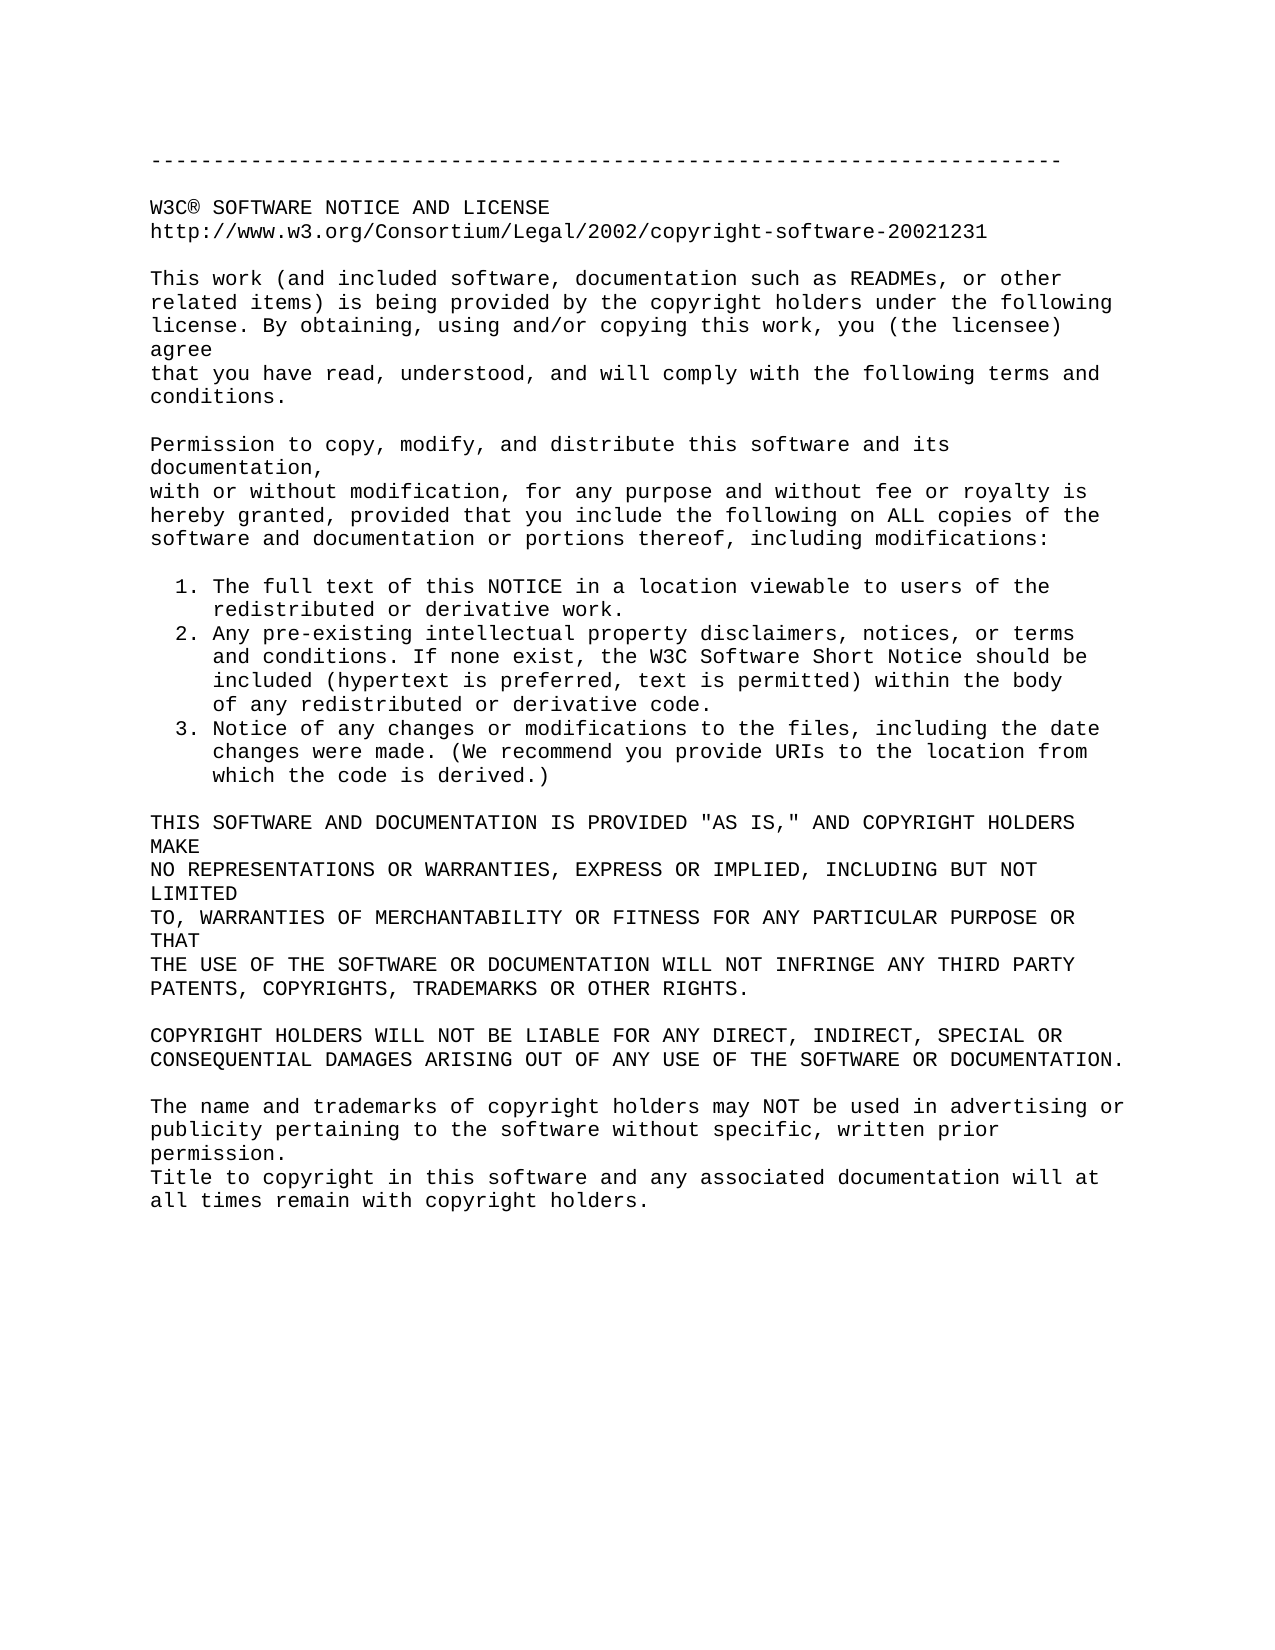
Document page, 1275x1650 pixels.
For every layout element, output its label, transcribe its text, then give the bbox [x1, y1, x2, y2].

text publicity pertaining to the software without specific, written prior permission. [150, 1119, 1125, 1167]
text all times remain with copyright holders. [150, 1190, 1125, 1214]
text NO REPRESENTATIONS OR WARRANTIES, EXPRESS OR IMPLIED, INCLUDING BUT NOT LIMITED [150, 859, 1125, 907]
text and conditions. If none exist, the W3C Software Short Notice should be [150, 647, 1125, 670]
text of any redistributed or derivative code. [150, 694, 1125, 717]
text related items) is being provided by the copyright holders under the following [150, 292, 1125, 316]
text software and documentation or portions thereof, including modifications: [150, 528, 1125, 552]
text http://www.w3.org/Consortium/Legal/2002/copyright-software-20021231 [150, 221, 1125, 244]
text This work (and included software, documentation such as READMEs, or other [150, 268, 1125, 292]
text W3C® SOFTWARE NOTICE AND LICENSE [150, 197, 1125, 221]
text The name and trademarks of copyright holders may NOT be used in advertising or [150, 1096, 1125, 1119]
text THE USE OF THE SOFTWARE OR DOCUMENTATION WILL NOT INFRINGE ANY THIRD PARTY [150, 954, 1125, 978]
text license. By obtaining, using and/or copying this work, you (the licensee) agree [150, 316, 1125, 363]
text Title to copyright in this software and any associated documentation will at [150, 1167, 1125, 1190]
text TO, WARRANTIES OF MERCHANTABILITY OR FITNESS FOR ANY PARTICULAR PURPOSE OR THAT [150, 907, 1125, 954]
text which the code is derived.) [150, 765, 1125, 788]
text 3. Notice of any changes or modifications to the files, including the date [150, 717, 1125, 741]
text Permission to copy, modify, and distribute this software and its documentation, [150, 434, 1125, 481]
text hereby granted, provided that you include the following on ALL copies of the [150, 505, 1125, 528]
text ------------------------------------------------------------------------- [150, 150, 1125, 174]
text 1. The full text of this NOTICE in a location viewable to users of the [150, 576, 1125, 599]
text redistributed or derivative work. [150, 599, 1125, 623]
text THIS SOFTWARE AND DOCUMENTATION IS PROVIDED "AS IS," AND COPYRIGHT HOLDERS MAKE [150, 812, 1125, 859]
text included (hypertext is preferred, text is permitted) within the body [150, 670, 1125, 694]
text with or without modification, for any purpose and without fee or royalty is [150, 481, 1125, 505]
text PATENTS, COPYRIGHTS, TRADEMARKS OR OTHER RIGHTS. [150, 978, 1125, 1001]
text COPYRIGHT HOLDERS WILL NOT BE LIABLE FOR ANY DIRECT, INDIRECT, SPECIAL OR [150, 1025, 1125, 1048]
text 2. Any pre-existing intellectual property disclaimers, notices, or terms [150, 623, 1125, 647]
text CONSEQUENTIAL DAMAGES ARISING OUT OF ANY USE OF THE SOFTWARE OR DOCUMENTATION. [150, 1048, 1125, 1072]
text changes were made. (We recommend you provide URIs to the location from [150, 741, 1125, 765]
text conditions. [150, 386, 1125, 410]
text that you have read, understood, and will comply with the following terms and [150, 363, 1125, 386]
